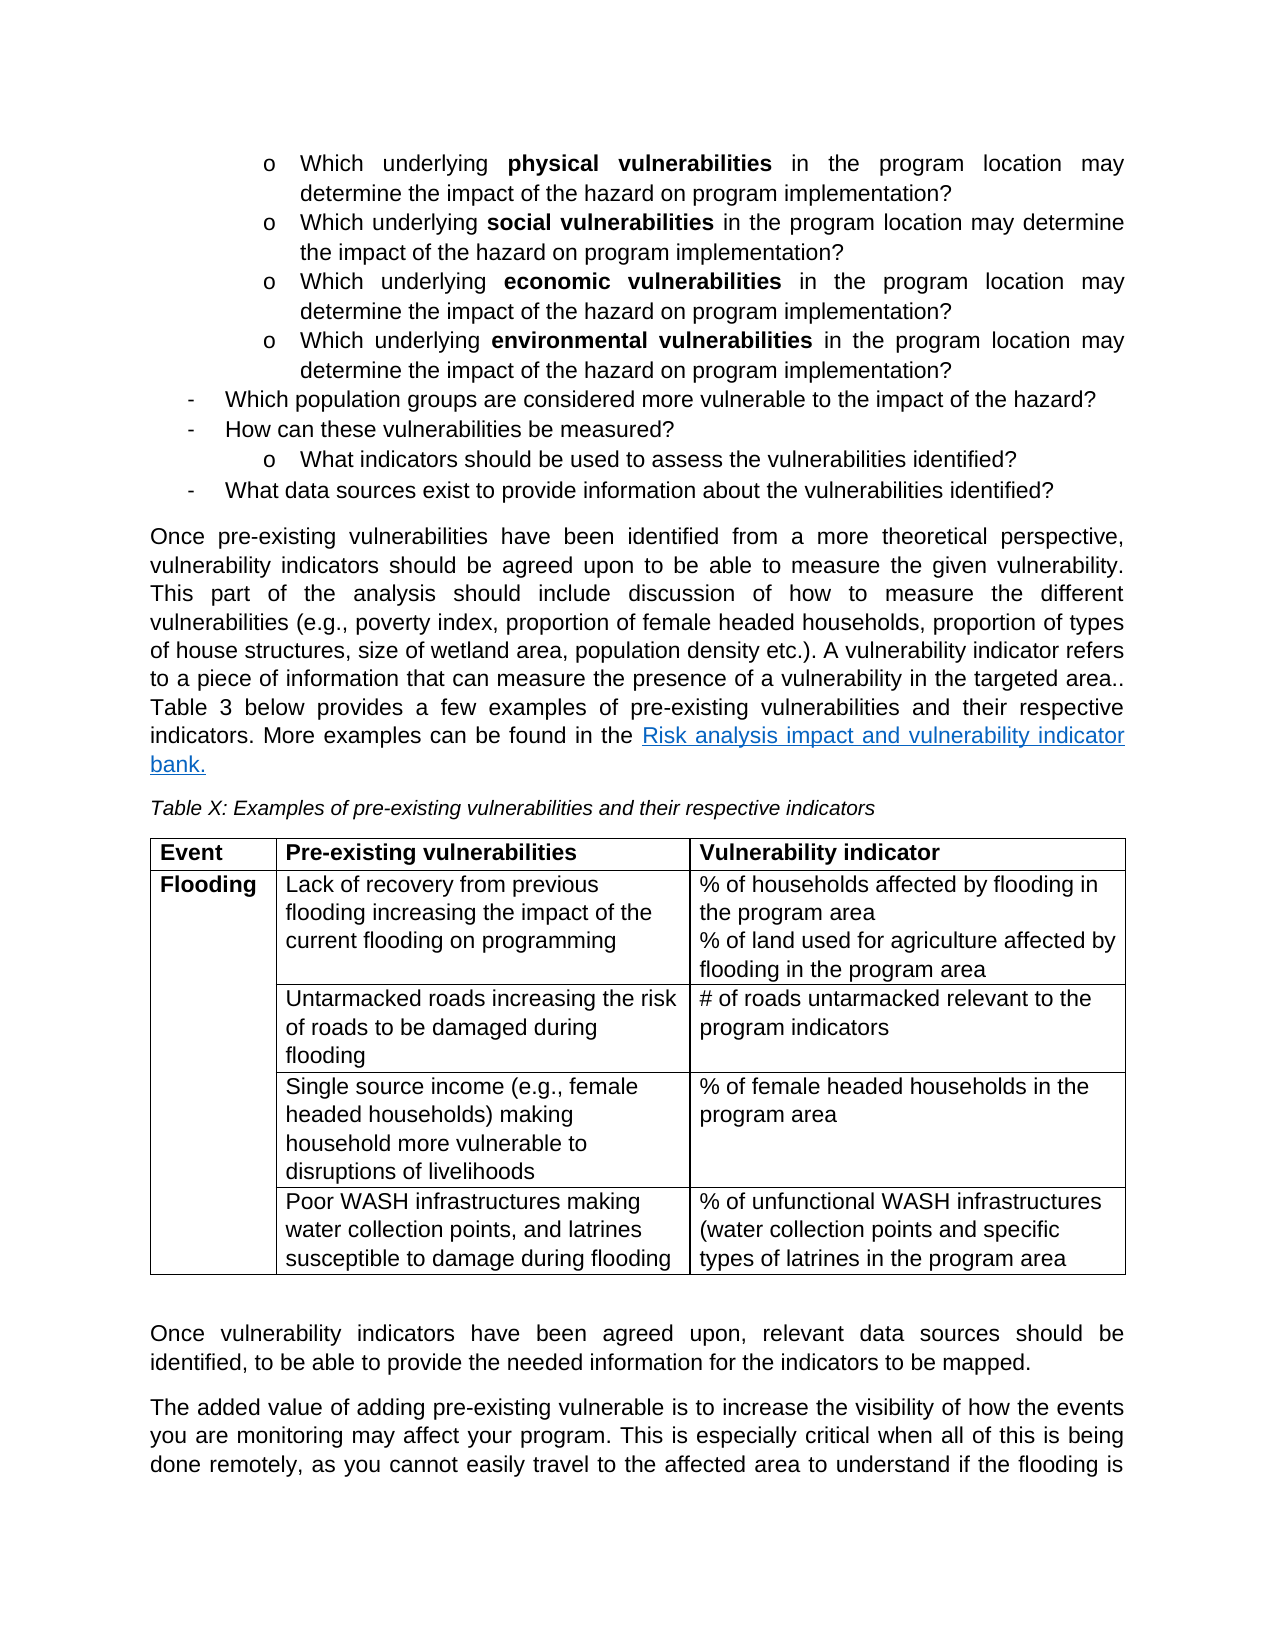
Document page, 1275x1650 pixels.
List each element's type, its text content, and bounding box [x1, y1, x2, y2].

table_header Pre-existing vulnerabilities [277, 839, 689, 869]
list Which underlying economic vulnerabilities in the program location may determine the impact of the hazard on program implementation? [262, 268, 1125, 324]
list How can these vulnerabilities be measured? [187, 416, 1125, 444]
table_cell % of female headed households in the program area [691, 1073, 1125, 1187]
list Which underlying social vulnerabilities in the program location may determine the impact of the hazard on program implementation? [262, 209, 1125, 266]
list What data sources exist to provide information about the vulnerabilities identified? [187, 476, 1125, 504]
table_cell Flooding [151, 871, 276, 1274]
list Which underlying environmental vulnerabilities in the program location may determine the impact of the hazard on program implementation? [262, 327, 1125, 383]
table_header Event [151, 839, 276, 869]
table_cell Untarmacked roads increasing the risk of roads to be damaged during flooding [277, 985, 689, 1072]
list Which underlying physical vulnerabilities in the program location may determine the impact of the hazard on program implementation? [262, 150, 1125, 207]
text Once pre-existing vulnerabilities have been identified from a more theoretical perspective, vulnerability indicators should be agreed upon to be able to measure the given vulnerability. This part of the analysis should include discussion of how to measure the different vulnerabilities (e.g., poverty index, proportion of female headed households, proportion of types of house structures, size of wetland area, population density etc.). A vulnerability indicator refers to a piece of information that can measure the presence of a vulnerability in the targeted area.. Table 3 below provides a few examples of pre-existing vulnerabilities and their respective indicators. More examples can be found in the Risk analysis impact and vulnerability indicator bank. [150, 523, 1125, 777]
table_cell % of households affected by flooding in the program area % of land used for agriculture affected by flooding in the program area [691, 871, 1125, 984]
text Once vulnerability indicators have been agreed upon, relevant data sources should be identified, to be able to provide the needed information for the indicators to be mapped. [150, 1320, 1125, 1375]
text Table X: Examples of pre-existing vulnerabilities and their respective indicators [150, 796, 1125, 820]
list What indicators should be used to assess the vulnerabilities identified? [262, 446, 1125, 474]
table_cell Single source income (e.g., female headed households) making household more vulnerable to disruptions of livelihoods [277, 1073, 689, 1187]
list Which population groups are considered more vulnerable to the impact of the hazard? [187, 385, 1125, 413]
table_cell Poor WASH infrastructures making water collection points, and latrines susceptible to damage during flooding [277, 1188, 689, 1274]
table_cell % of unfunctional WASH infrastructures (water collection points and specific types of latrines in the program area [691, 1188, 1125, 1274]
table_cell # of roads untarmacked relevant to the program indicators [691, 985, 1125, 1072]
table_cell Lack of recovery from previous flooding increasing the impact of the current flooding on programming [277, 871, 689, 984]
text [150, 1394, 1125, 1477]
table_header Vulnerability indicator [691, 839, 1125, 869]
